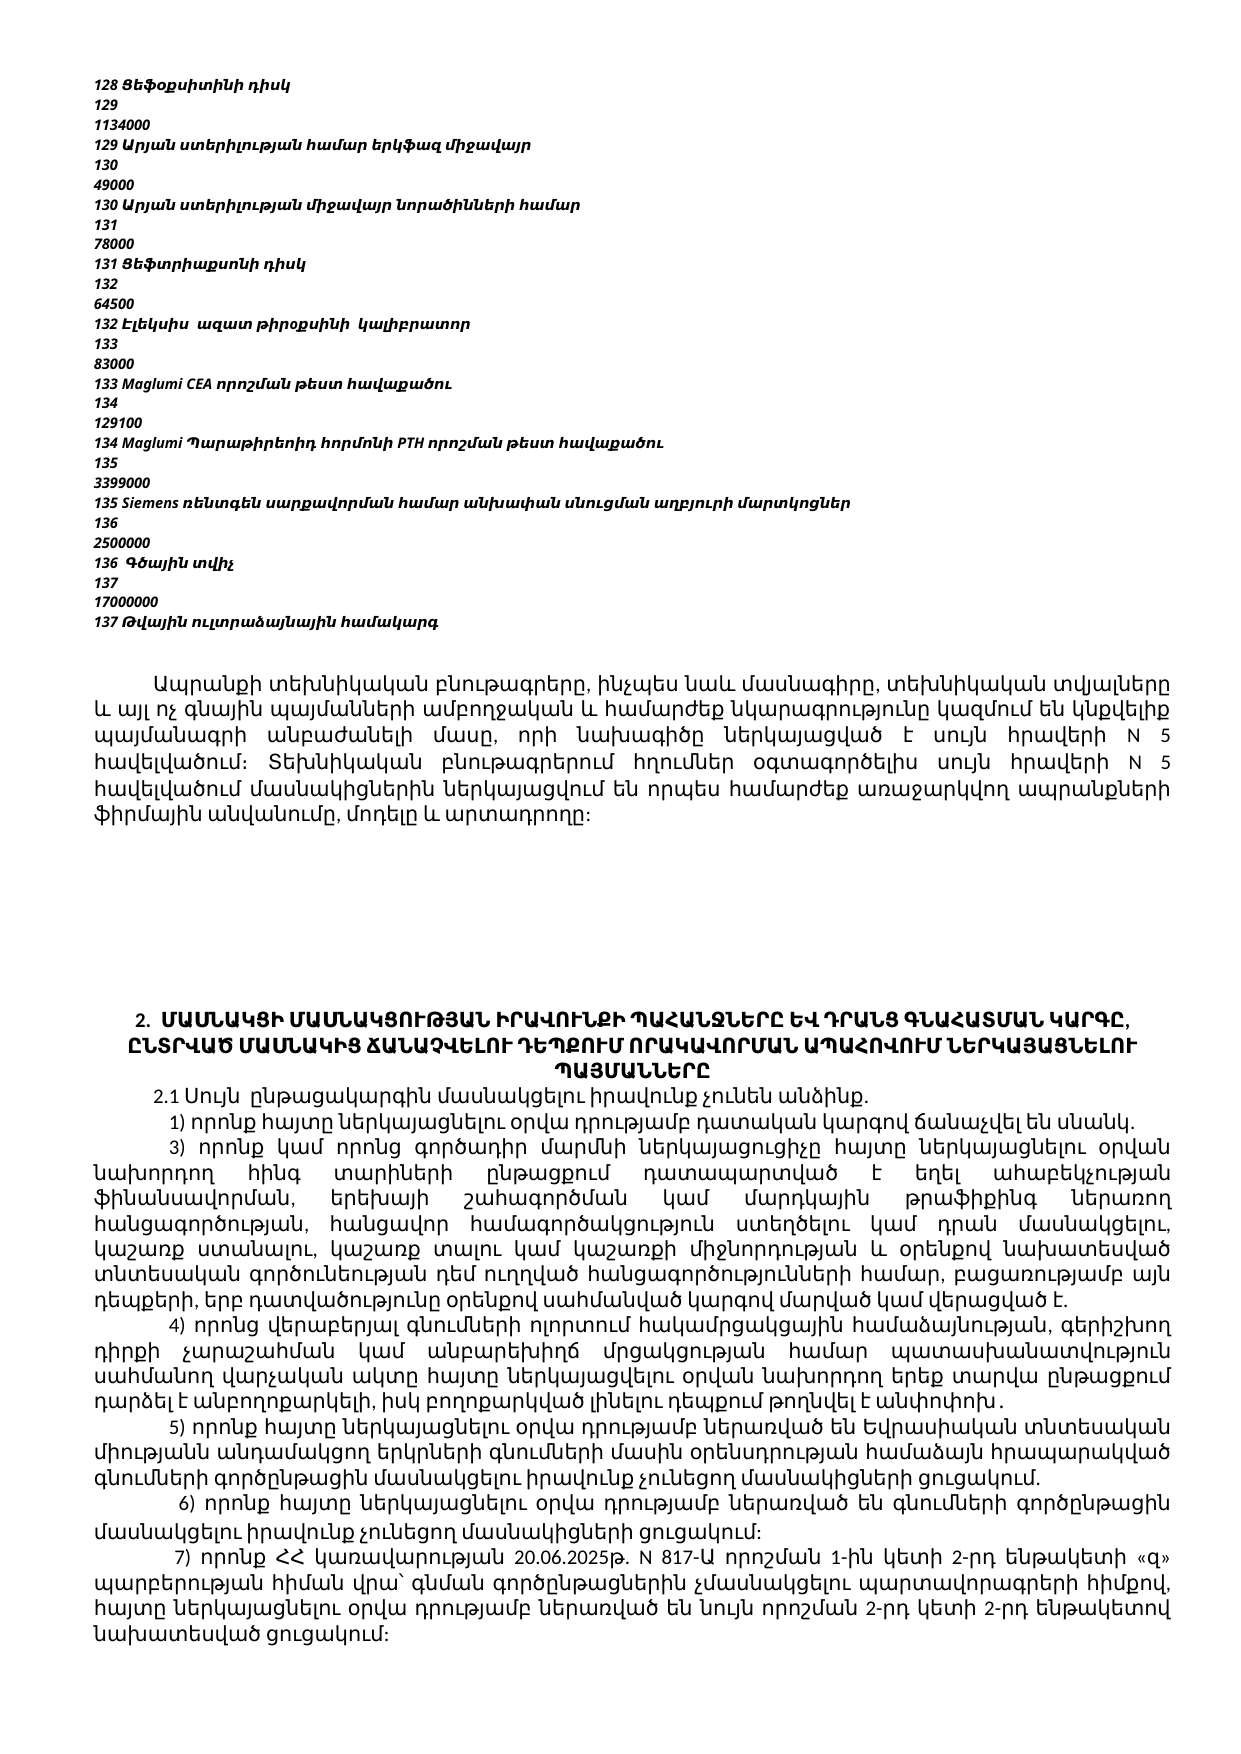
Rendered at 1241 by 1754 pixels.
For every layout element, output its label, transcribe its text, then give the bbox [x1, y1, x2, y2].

text 4) որոնց վերաբերյալ գնումների ոլորտում հակամրցակցային համաձայնության, գերիշխող դիրքի չարաշահման կամ անբարեխիղճ մրցակցության համար պատասխանատվություն սահմանող վարչական ակտը հայտը ներկայացվելու օրվան նախորդող երեք տարվա ընթացքում դարձել է անբողոքարկելի, իսկ բողոքարկված լինելու դեպքում թողնվել է անփոփոխ․ [94, 1312, 1171, 1414]
text 3) որոնք կամ որոնց գործադիր մարմնի ներկայացուցիչը հայտը ներկայացնելու օրվան նախորդող հինգ տարիների ընթացքում դատապարտված է եղել ահաբեկչության ֆինանսավորման, երեխայի շահագործման կամ մարդկային թրաֆիքինգ ներառող հանցագործության, հանցավոր համագործակցություն ստեղծելու կամ դրան մասնակցելու, կաշառք ստանալու, կաշառք տալու կամ կաշառքի միջնորդության և օրենքով նախատեսված տնտեսական գործունեության դեմ ուղղված հանցագործությունների համար, բացառությամբ այն դեպքերի, երբ դատվածությունը օրենքով սահմանված կարգով մարված կամ վերացված է. [94, 1134, 1171, 1312]
text 1) որոնք հայտը ներկայացնելու օրվա դրությամբ դատական կարգով ճանաչվել են սնանկ. [94, 1109, 1171, 1134]
text Ապրանքի տեխնիկական բնութագրերը, ինչպես նաև մասնագիրը, տեխնիկական տվյալները և այլ ոչ գնային պայմանների ամբողջական և համարժեք նկարագրությունը կազմում են կնքվելիք պայմանագրի անբաժանելի մասը, որի նախագիծը ներկայացված է սույն հրավերի N 5 հավելվածում։ Տեխնիկական բնութագրերում հղումներ օգտագործելիս սույն հրավերի N 5 հավելվածում մասնակիցներին ներկայացվում են որպես համարժեք առաջարկվող ապրանքների ֆիրմային անվանումը, մոդելը և արտադրողը: [94, 671, 1171, 827]
text 2.1 Սույն ընթացակարգին մասնակցելու իրավունք չունեն անձինք. [94, 1084, 1171, 1109]
text 6) որոնք հայտը ներկայացնելու օրվա դրությամբ ներառված են գնումների գործընթացին մասնակցելու իրավունք չունեցող մասնակիցների ցուցակում: [94, 1490, 1171, 1544]
text 5) որոնք հայտը ներկայացնելու օրվա դրությամբ ներառված են Եվրասիական տնտեսական միությանն անդամակցող երկրների գնումների մասին օրենսդրության համաձայն հրապարակված գնումների գործընթացին մասնակցելու իրավունք չունեցող մասնակիցների ցուցակում. [94, 1414, 1171, 1490]
text 2. ՄԱՍՆԱԿՑԻ ՄԱՍՆԱԿՑՈՒԹՅԱՆ ԻՐԱՎՈՒՆՔԻ ՊԱՀԱՆՋՆԵՐԸ ԵՎ ԴՐԱՆՑ ԳՆԱՀԱՏՄԱՆ ԿԱՐԳԸ, ԸՆՏՐՎԱԾ ՄԱՍՆԱԿԻՑ ՃԱՆԱՉՎԵԼՈՒ ԴԵՊՔՈՒՄ ՈՐԱԿԱՎՈՐՄԱՆ ԱՊԱՀՈՎՈՒՄ ՆԵՐԿԱՅԱՑՆԵԼՈՒ ՊԱՅՄԱՆՆԵՐԸ [94, 1007, 1171, 1084]
text 7) որոնք ՀՀ կառավարության 20.06.2025թ. N 817-Ա որոշման 1-ին կետի 2-րդ ենթակետի «զ» պարբերության հիման վրա՝ գնման գործընթացներին չմասնակցելու պարտավորագրերի հիմքով, հայտը ներկայացնելու օրվա դրությամբ ներառված են նույն որոշման 2-րդ կետի 2-րդ ենթակետով նախատեսված ցուցակում: [94, 1544, 1171, 1646]
